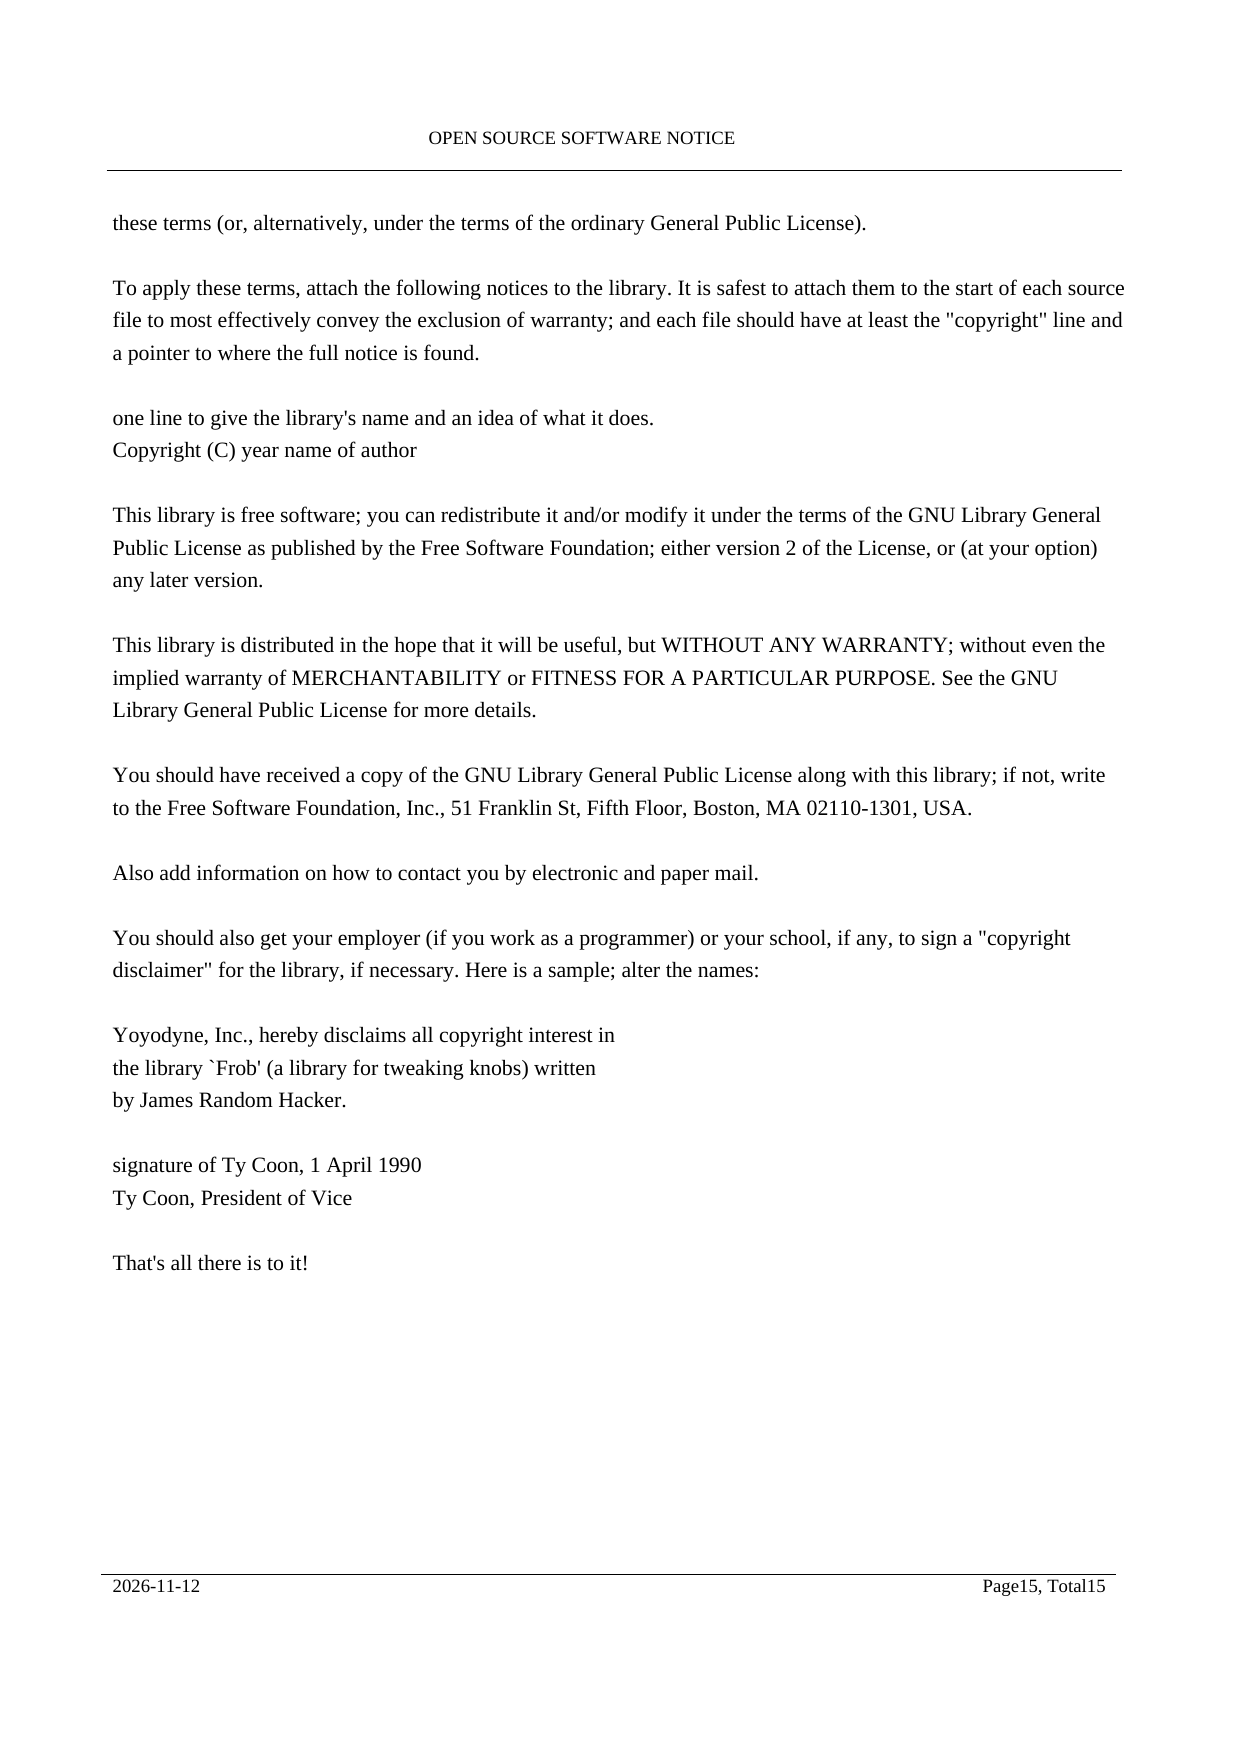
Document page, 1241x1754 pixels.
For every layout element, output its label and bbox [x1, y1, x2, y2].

text [112, 206, 1128, 1279]
